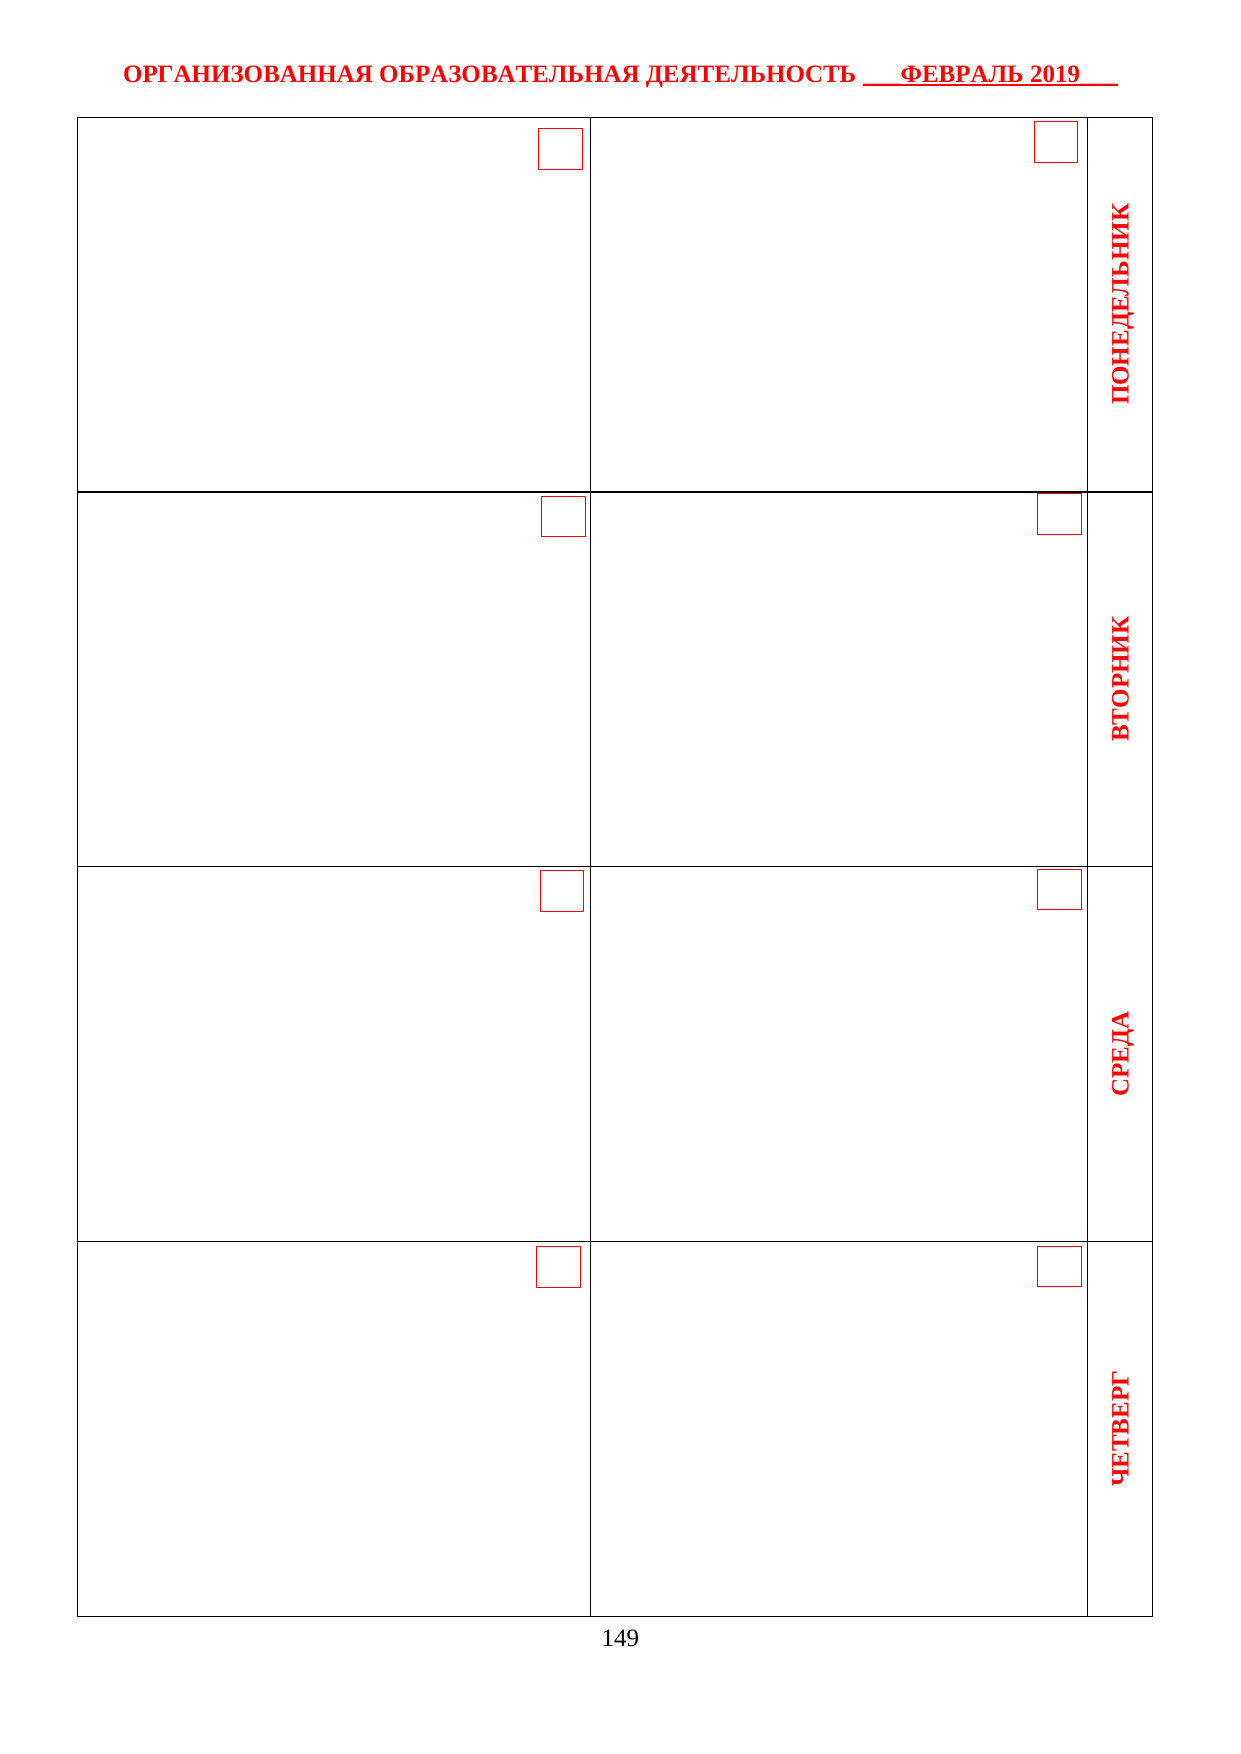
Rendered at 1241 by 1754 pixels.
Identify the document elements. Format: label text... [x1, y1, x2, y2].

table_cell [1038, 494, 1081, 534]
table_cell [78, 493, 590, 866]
text ОРГАНИЗОВАННАЯ ОБРАЗОВАТЕЛЬНАЯ ДЕЯТЕЛЬНОСТЬ ___ФЕВРАЛЬ 2019___ [89, 59, 1152, 88]
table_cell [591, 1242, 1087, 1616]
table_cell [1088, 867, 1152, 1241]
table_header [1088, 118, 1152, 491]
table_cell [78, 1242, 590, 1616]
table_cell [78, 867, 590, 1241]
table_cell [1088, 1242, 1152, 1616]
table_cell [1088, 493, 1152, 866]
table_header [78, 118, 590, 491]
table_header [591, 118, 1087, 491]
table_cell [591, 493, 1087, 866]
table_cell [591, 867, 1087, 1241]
